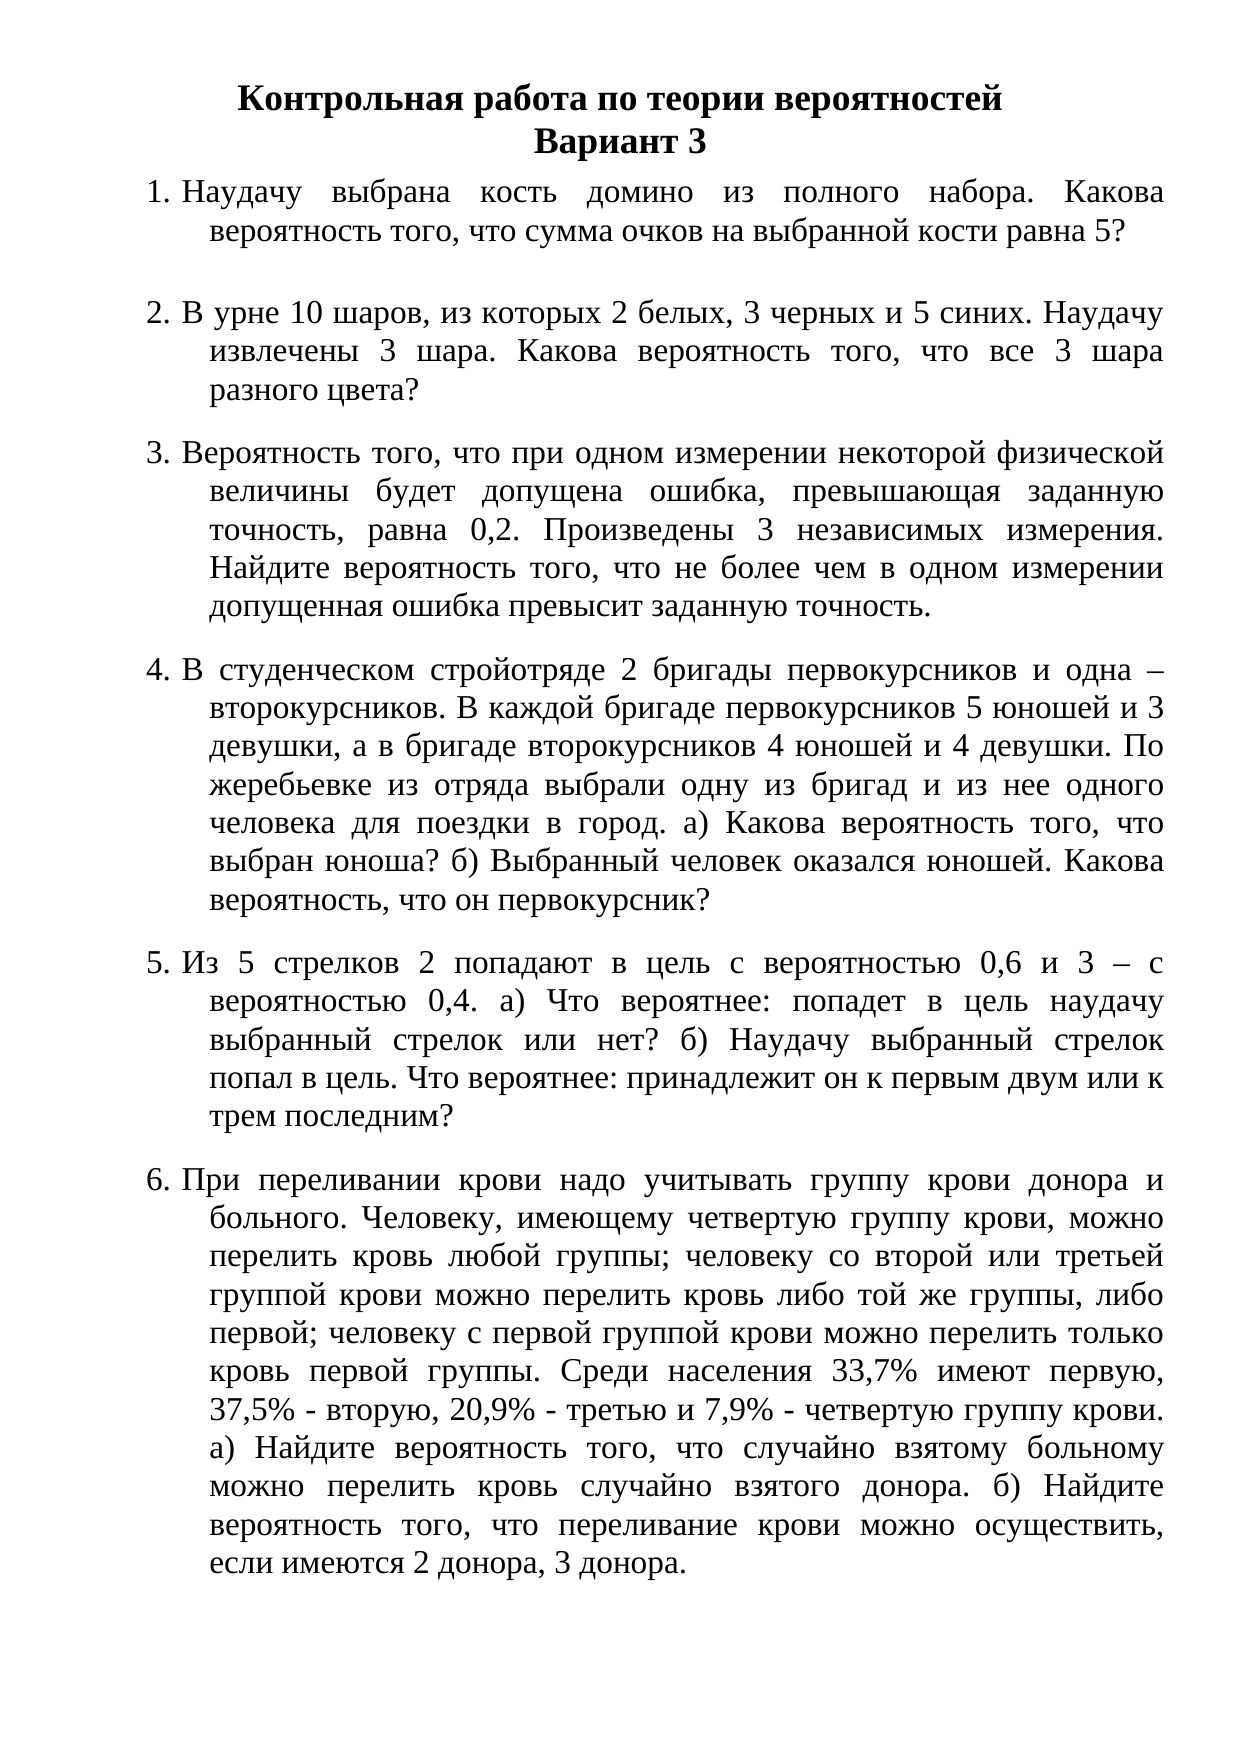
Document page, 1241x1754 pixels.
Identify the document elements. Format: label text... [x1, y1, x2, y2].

list Из 5 стрелков 2 попадают в цель с вероятностью 0,6 и 3 – с вероятностью 0,4. а) Что вероятнее: попадет в цель наудачу выбранный стрелок или нет? б) Наудачу выбранный стрелок попал в цель. Что вероятнее: принадлежит он к первым двум или к трем последним? [146, 942, 1165, 1134]
list В урне 10 шаров, из которых 2 белых, 3 черных и 5 синих. Наудачу извлечены 3 шара. Какова вероятность того, что все 3 шара разного цвета? [146, 292, 1165, 407]
text Вариант 3 [75, 118, 1165, 161]
list При переливании крови надо учитывать группу крови донора и больного. Человеку, имеющему четвертую группу крови, можно перелить кровь любой группы; человеку со второй или третьей группой крови можно перелить кровь либо той же группы, либо первой; человеку с первой группой крови можно перелить только кровь первой группы. Среди населения 33,7% имеют первую, 37,5% - вторую, 20,9% - третью и 7,9% - четвертую группу крови. а) Найдите вероятность того, что случайно взятому больному можно перелить кровь случайно взятого донора. б) Найдите вероятность того, что переливание крови можно осуществить, если имеются 2 донора, 3 донора. [146, 1159, 1165, 1581]
list Вероятность того, что при одном измерении некоторой физической величины будет допущена ошибка, превышающая заданную точность, равна 0,2. Произведены 3 независимых измерения. Найдите вероятность того, что не более чем в одном измерении допущенная ошибка превысит заданную точность. [146, 432, 1165, 624]
text Контрольная работа по теории вероятностей [75, 75, 1165, 118]
list В студенческом стройотряде 2 бригады первокурсников и одна – второкурсников. В каждой бригаде первокурсников 5 юношей и 3 девушки, а в бригаде второкурсников 4 юношей и 4 девушки. По жеребьевке из отряда выбрали одну из бригад и из нее одного человека для поездки в город. а) Какова вероятность того, что выбран юноша? б) Выбранный человек оказался юношей. Какова вероятность, что он первокурсник? [146, 649, 1165, 917]
list Наудачу выбрана кость домино из полного набора. Какова вероятность того, что сумма очков на выбранной кости равна 5? [146, 172, 1165, 248]
